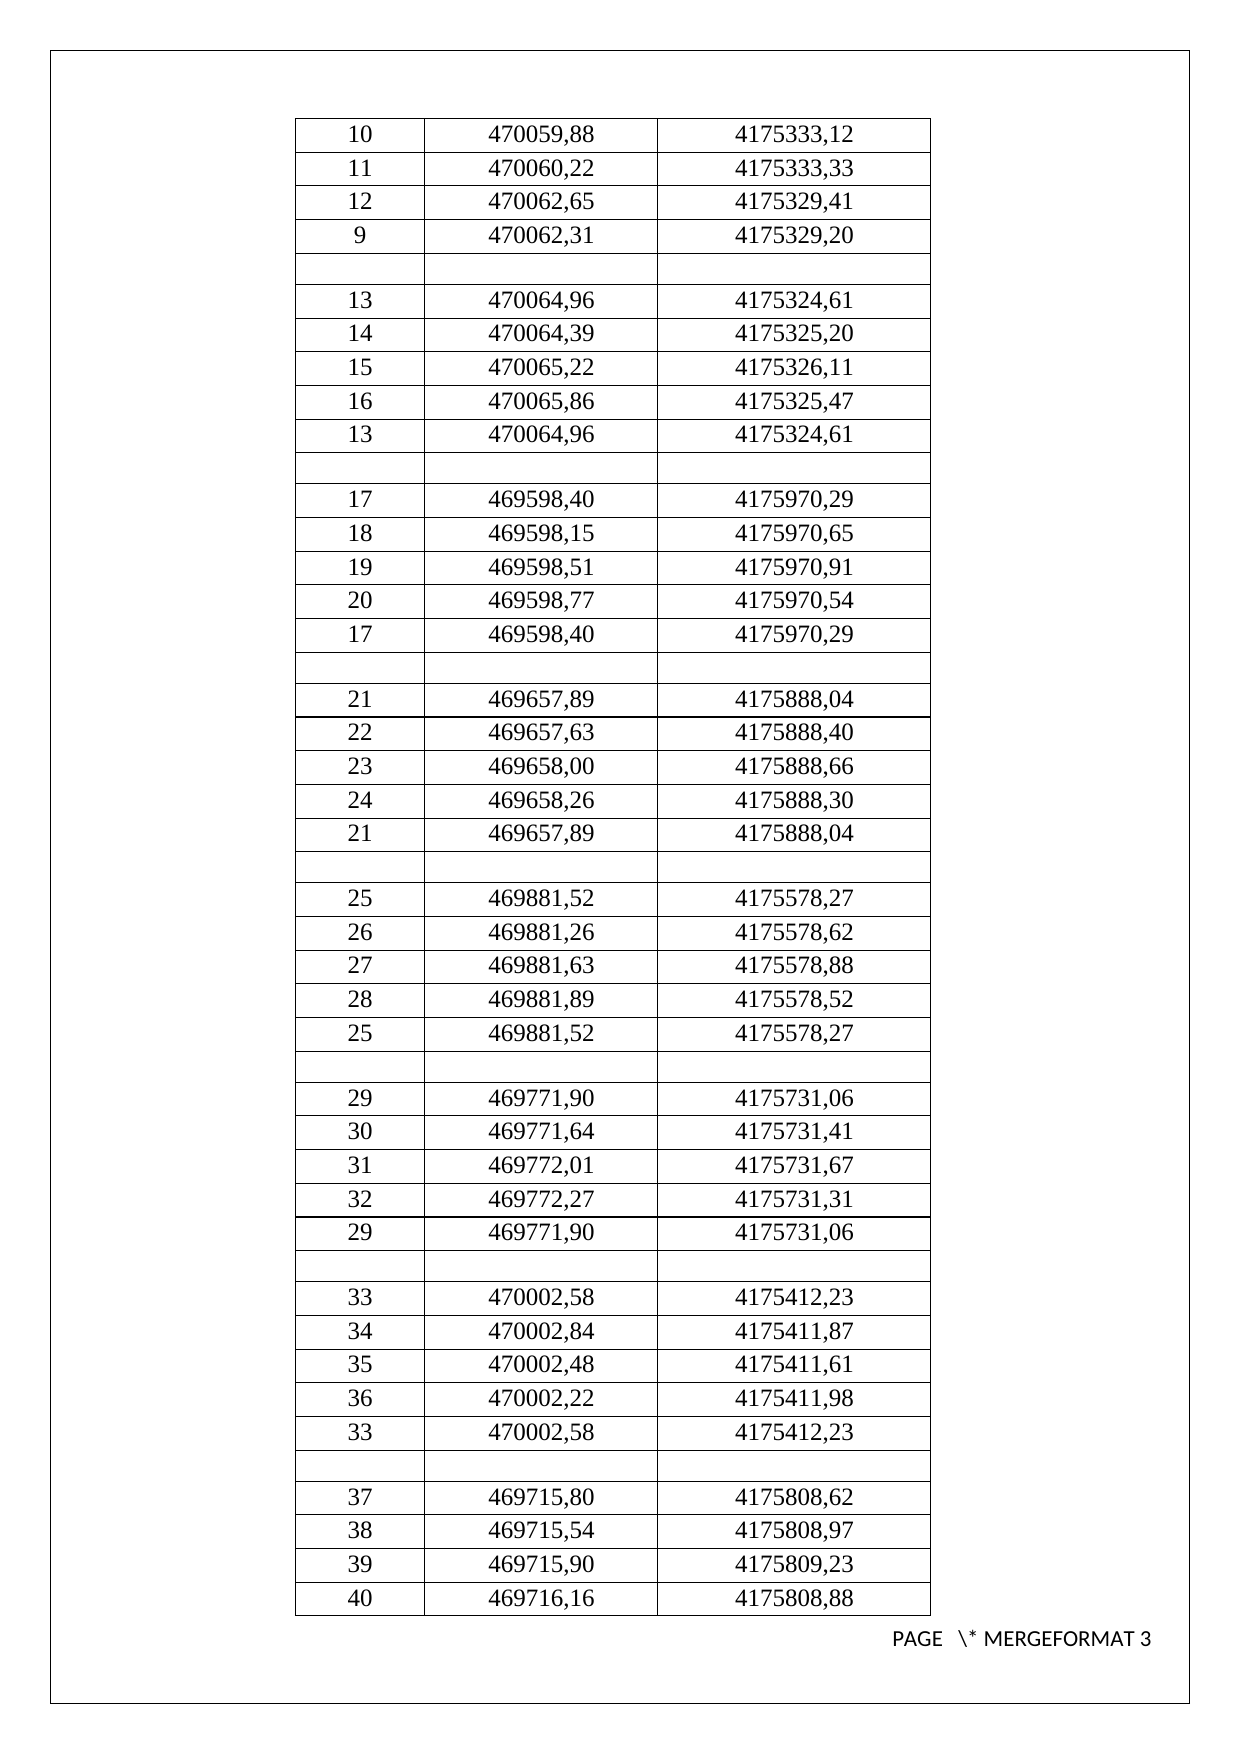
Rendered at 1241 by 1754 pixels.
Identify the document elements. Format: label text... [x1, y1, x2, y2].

table_cell 469772,01 [425, 1150, 657, 1183]
table_cell 469771,90 [425, 1218, 657, 1250]
table_cell 470002,48 [425, 1350, 657, 1382]
table_cell 4175578,88 [658, 951, 930, 983]
table_cell 469598,77 [425, 585, 657, 618]
table_cell [425, 852, 657, 882]
table_cell 24 [296, 785, 424, 817]
table_cell 4175324,61 [658, 420, 930, 452]
table_cell 31 [296, 1150, 424, 1183]
table_cell 4175970,91 [658, 552, 930, 584]
table_cell [296, 852, 424, 882]
table_cell 469598,40 [425, 484, 657, 517]
table_cell [296, 254, 424, 284]
table_cell [425, 1451, 657, 1481]
table_cell [658, 1251, 930, 1281]
table_cell 13 [296, 285, 424, 317]
table_cell 470062,65 [425, 186, 657, 219]
table_cell 21 [296, 819, 424, 851]
table_cell 17 [296, 484, 424, 517]
table_cell 470065,86 [425, 386, 657, 418]
table_cell 12 [296, 186, 424, 219]
table_cell [658, 254, 930, 284]
table_cell 29 [296, 1083, 424, 1115]
table_cell 470002,22 [425, 1383, 657, 1416]
table_cell 469658,26 [425, 785, 657, 817]
table_cell 469715,54 [425, 1515, 657, 1548]
table_cell 4175411,98 [658, 1383, 930, 1416]
table_cell 38 [296, 1515, 424, 1548]
table_cell 4175329,41 [658, 186, 930, 219]
table_cell 4175333,33 [658, 153, 930, 185]
table_cell 470002,84 [425, 1316, 657, 1348]
table_cell 469772,27 [425, 1184, 657, 1216]
table_cell 4175578,27 [658, 883, 930, 916]
table_cell 469658,00 [425, 751, 657, 784]
table_cell 469716,16 [425, 1583, 657, 1615]
table_cell 39 [296, 1549, 424, 1582]
table_cell [425, 453, 657, 483]
table_cell 18 [296, 518, 424, 551]
table_cell 25 [296, 883, 424, 916]
table_cell 16 [296, 386, 424, 418]
table_cell 4175731,67 [658, 1150, 930, 1183]
table_cell 4175412,23 [658, 1417, 930, 1449]
table_cell 4175808,88 [658, 1583, 930, 1615]
table_cell 4175333,12 [658, 119, 930, 152]
table_cell 469598,40 [425, 619, 657, 652]
table_cell 19 [296, 552, 424, 584]
table_cell 470065,22 [425, 352, 657, 385]
table_cell 4175808,62 [658, 1482, 930, 1514]
table_cell 13 [296, 420, 424, 452]
table_cell 469657,89 [425, 684, 657, 716]
table_cell 4175731,06 [658, 1083, 930, 1115]
table_cell 4175970,29 [658, 619, 930, 652]
table_cell 4175324,61 [658, 285, 930, 317]
table_cell 32 [296, 1184, 424, 1216]
table_cell 469771,64 [425, 1116, 657, 1149]
table_cell 27 [296, 951, 424, 983]
table_cell 40 [296, 1583, 424, 1615]
table_cell [425, 1052, 657, 1082]
table_cell 469657,89 [425, 819, 657, 851]
table_cell 4175970,54 [658, 585, 930, 618]
table_cell 4175888,04 [658, 819, 930, 851]
table_cell 21 [296, 684, 424, 716]
table_cell 470064,96 [425, 285, 657, 317]
table_cell 4175325,47 [658, 386, 930, 418]
table_cell 469881,52 [425, 883, 657, 916]
table_cell 469881,52 [425, 1018, 657, 1051]
table_cell 4175970,65 [658, 518, 930, 551]
table_cell 36 [296, 1383, 424, 1416]
table_cell 4175970,29 [658, 484, 930, 517]
table_cell 4175888,04 [658, 684, 930, 716]
table_cell 469715,90 [425, 1549, 657, 1582]
table_cell 28 [296, 984, 424, 1017]
table_cell 15 [296, 352, 424, 385]
table_cell 4175578,52 [658, 984, 930, 1017]
table_cell [296, 653, 424, 683]
table_cell 33 [296, 1282, 424, 1315]
table_cell 4175329,20 [658, 220, 930, 253]
table_cell 470062,31 [425, 220, 657, 253]
table_cell 4175888,40 [658, 718, 930, 750]
table_cell 14 [296, 319, 424, 351]
table_cell 4175809,23 [658, 1549, 930, 1582]
table_cell 4175731,31 [658, 1184, 930, 1216]
table_cell 469771,90 [425, 1083, 657, 1115]
table_cell 4175411,87 [658, 1316, 930, 1348]
table_cell 4175326,11 [658, 352, 930, 385]
table_cell 4175731,41 [658, 1116, 930, 1149]
table_cell 4175731,06 [658, 1218, 930, 1250]
table_cell 25 [296, 1018, 424, 1051]
table_cell 470064,39 [425, 319, 657, 351]
table_cell 4175412,23 [658, 1282, 930, 1315]
table_cell 470059,88 [425, 119, 657, 152]
table_cell 4175808,97 [658, 1515, 930, 1548]
table_cell 470002,58 [425, 1417, 657, 1449]
table_cell 4175888,30 [658, 785, 930, 817]
table_cell 4175411,61 [658, 1350, 930, 1382]
table_cell 4175888,66 [658, 751, 930, 784]
table_cell [658, 1451, 930, 1481]
table_cell 9 [296, 220, 424, 253]
table_cell [296, 453, 424, 483]
table_cell [425, 254, 657, 284]
table_cell [658, 453, 930, 483]
table_cell 469598,15 [425, 518, 657, 551]
table_cell 22 [296, 718, 424, 750]
table_cell 469657,63 [425, 718, 657, 750]
table_cell 23 [296, 751, 424, 784]
table_cell [658, 1052, 930, 1082]
table_cell 11 [296, 153, 424, 185]
table_cell 4175578,62 [658, 917, 930, 949]
table_cell 469881,26 [425, 917, 657, 949]
table_cell 17 [296, 619, 424, 652]
table_cell [296, 1451, 424, 1481]
table_cell 26 [296, 917, 424, 949]
table_cell 4175578,27 [658, 1018, 930, 1051]
table_cell 470060,22 [425, 153, 657, 185]
table_cell 33 [296, 1417, 424, 1449]
table_cell [425, 653, 657, 683]
table_cell 469881,89 [425, 984, 657, 1017]
table_cell 20 [296, 585, 424, 618]
table_cell 37 [296, 1482, 424, 1514]
table_cell [658, 653, 930, 683]
table_cell [296, 1052, 424, 1082]
table_cell 34 [296, 1316, 424, 1348]
table_cell 4175325,20 [658, 319, 930, 351]
table_cell 470002,58 [425, 1282, 657, 1315]
table_cell 29 [296, 1218, 424, 1250]
table_cell 469881,63 [425, 951, 657, 983]
table_cell [658, 852, 930, 882]
table_cell 469598,51 [425, 552, 657, 584]
table_cell 30 [296, 1116, 424, 1149]
table_cell [425, 1251, 657, 1281]
table_cell 469715,80 [425, 1482, 657, 1514]
table_cell 470064,96 [425, 420, 657, 452]
table_cell 35 [296, 1350, 424, 1382]
table_cell 10 [296, 119, 424, 152]
table_cell [296, 1251, 424, 1281]
